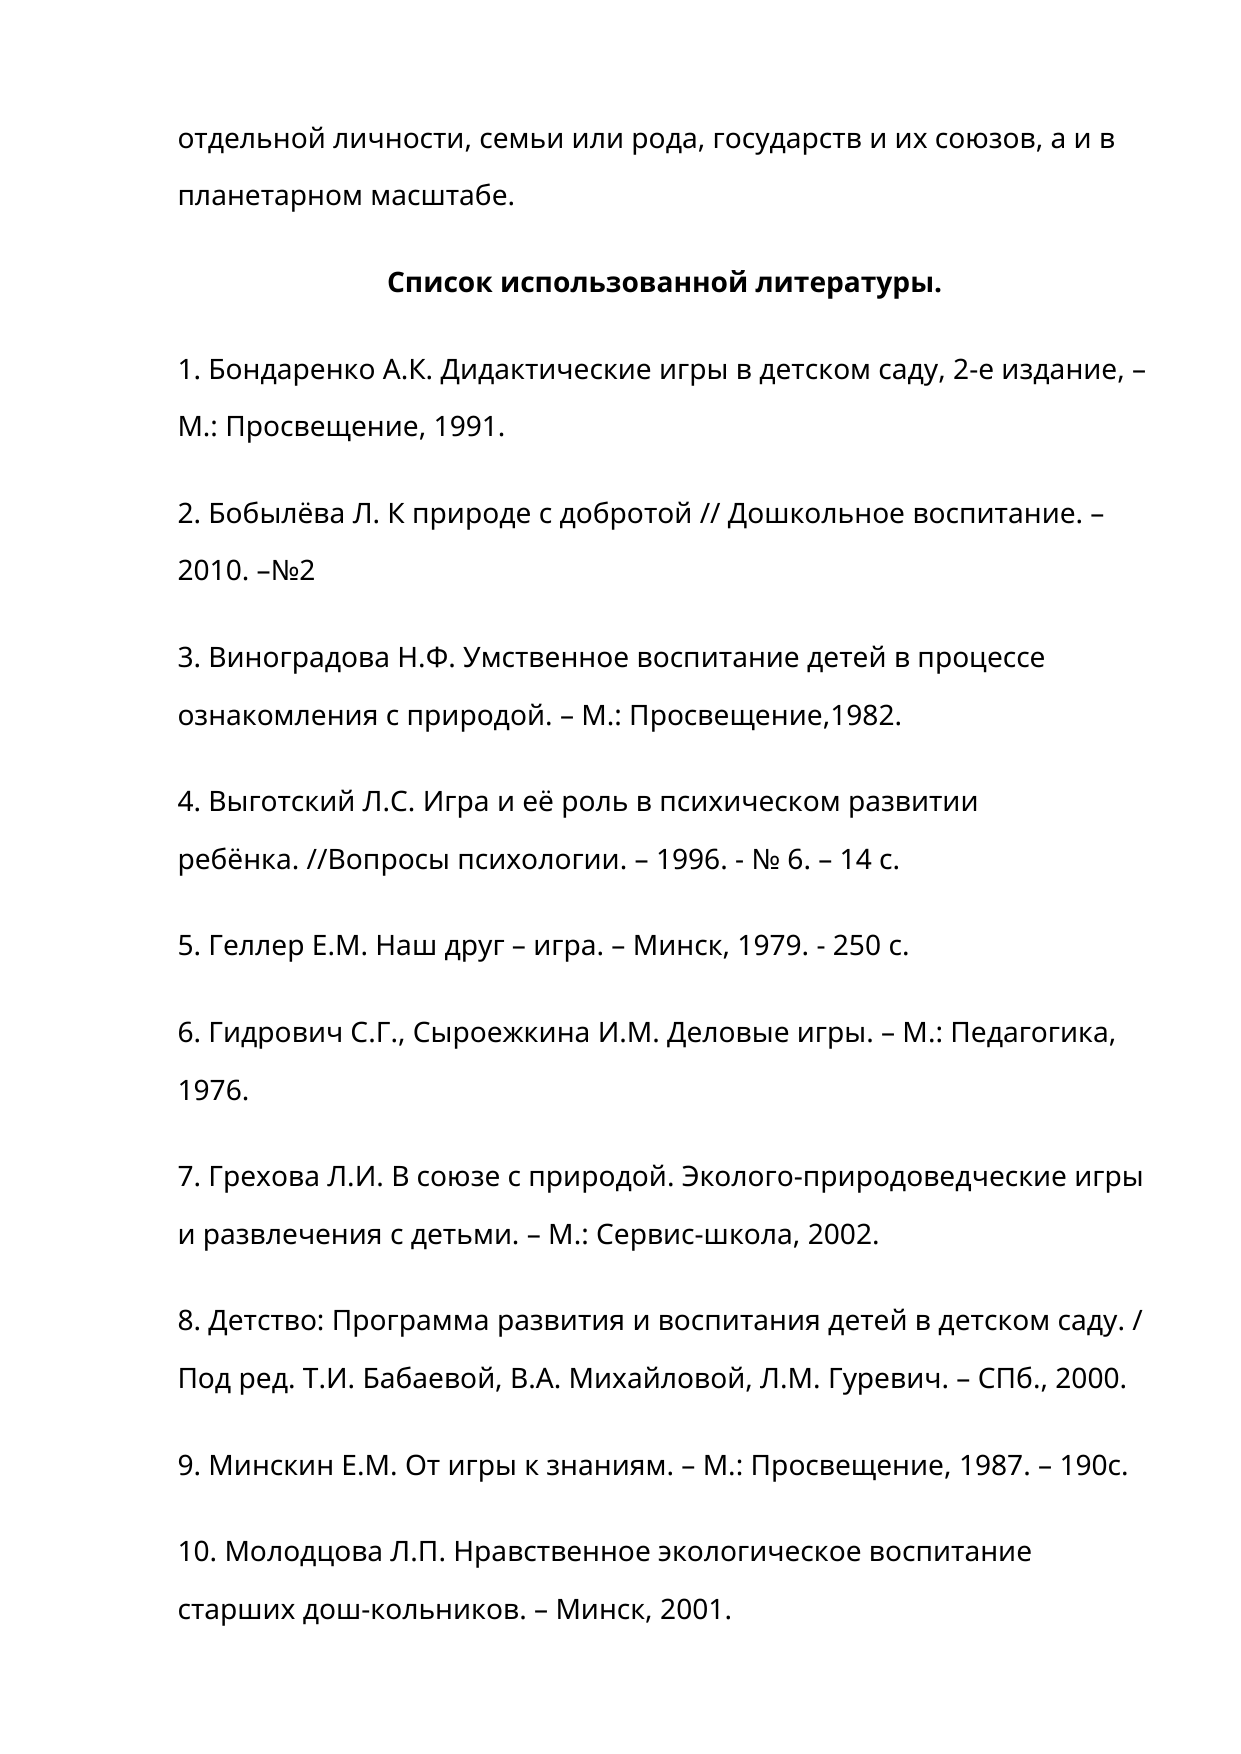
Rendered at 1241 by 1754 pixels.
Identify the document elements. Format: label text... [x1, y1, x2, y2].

text 3. Виноградова Н.Ф. Умственное воспитание детей в процессе ознакомления с природой. – М.: Просвещение,1982. [177, 637, 1152, 733]
text 5. Геллер Е.М. Наш друг – игра. – Минск, 1979. - 250 с. [177, 926, 1152, 964]
text 2. Бобылёва Л. К природе с добротой // Дошкольное воспитание. –2010. –№2 [177, 493, 1152, 589]
text 8. Детство: Программа развития и воспитания детей в детском саду. / Под ред. Т.И. Бабаевой, В.А. Михайловой, Л.М. Гуревич. – СПб., 2000. [177, 1301, 1152, 1396]
text 4. Выготский Л.С. Игра и её роль в психическом развитии ребёнка. //Вопросы психологии. – 1996. - № 6. – 14 с. [177, 781, 1152, 877]
text 1. Бондаренко А.К. Дидактические игры в детском саду, 2-е издание, – М.: Просвещение, 1991. [177, 349, 1152, 445]
text 7. Грехова Л.И. В союзе с природой. Эколого-природоведческие игры и развлечения с детьми. – М.: Сервис-школа, 2002. [177, 1156, 1152, 1252]
text 9. Минскин Е.М. От игры к знаниям. – М.: Просвещение, 1987. – 190с. [177, 1445, 1152, 1483]
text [177, 118, 1152, 214]
text 6. Гидрович С.Г., Сыроежкина И.М. Деловые игры. – М.: Педагогика, 1976. [177, 1012, 1152, 1108]
text 10. Молодцова Л.П. Нравственное экологическое воспитание старших дош-кольников. – Минск, 2001. [177, 1531, 1152, 1627]
text Список использованной литературы. [177, 262, 1152, 301]
